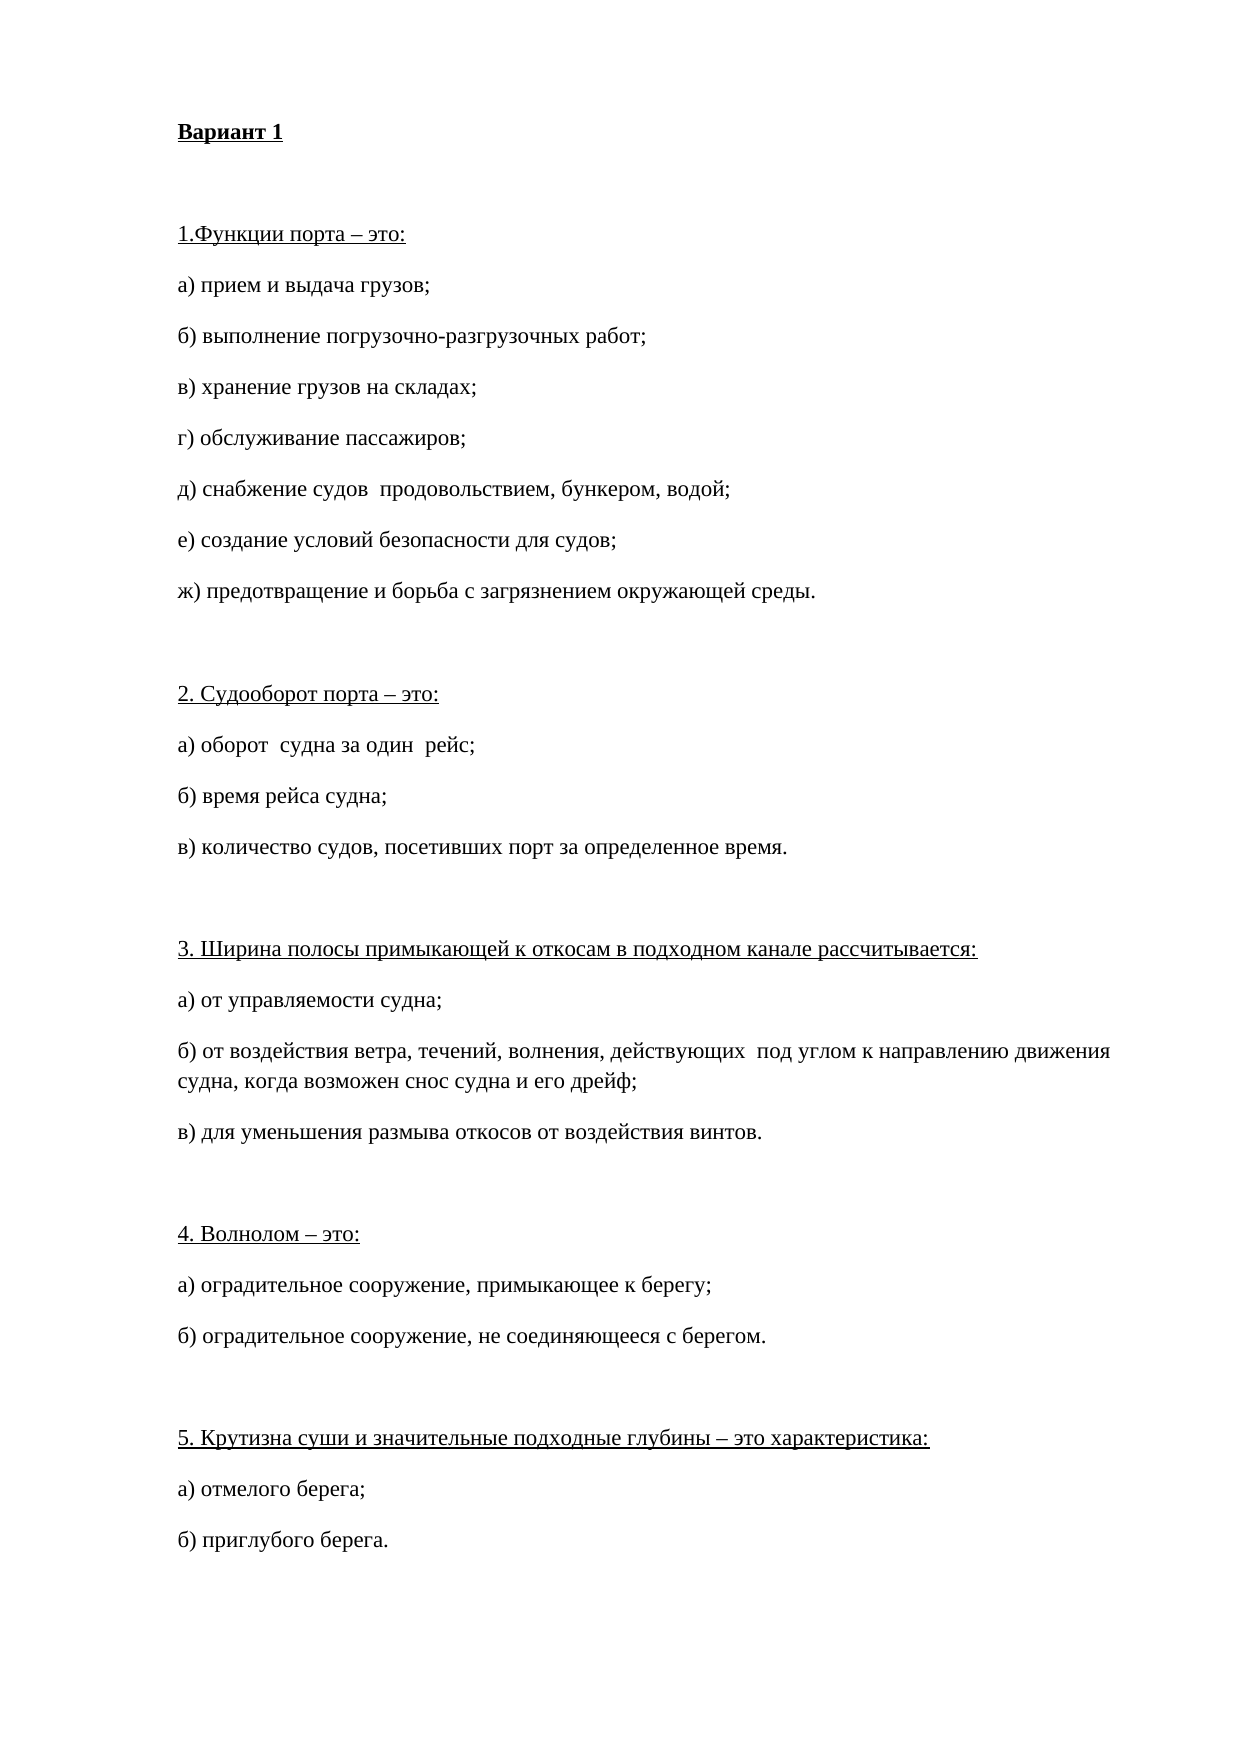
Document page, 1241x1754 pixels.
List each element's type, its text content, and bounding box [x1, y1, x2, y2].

text а) прием и выдача грузов; [177, 271, 1152, 298]
text а) оградительное сооружение, примыкающее к берегу; [177, 1271, 1152, 1298]
text д) снабжение судов продовольствием, бункером, водой; [177, 475, 1152, 502]
text е) создание условий безопасности для судов; [177, 526, 1152, 553]
text ж) предотвращение и борьба с загрязнением окружающей среды. [177, 577, 1152, 604]
text б) оградительное сооружение, не соединяющееся с берегом. [177, 1322, 1152, 1349]
text 5. Крутизна суши и значительные подходные глубины – это характеристика: [177, 1424, 1152, 1451]
text а) отмелого берега; [177, 1475, 1152, 1502]
text б) приглубого берега. [177, 1526, 1152, 1553]
text в) хранение грузов на складах; [177, 373, 1152, 400]
text 1.Функции порта – это: [177, 220, 1152, 247]
text 4. Волнолом – это: [177, 1220, 1152, 1247]
text б) выполнение погрузочно-разгрузочных работ; [177, 322, 1152, 349]
text в) количество судов, посетивших порт за определенное время. [177, 833, 1152, 859]
text Вариант 1 [177, 118, 1152, 144]
text 2. Судооборот порта – это: [177, 679, 1152, 706]
text в) для уменьшения размыва откосов от воздействия винтов. [177, 1118, 1152, 1144]
text а) оборот судна за один рейс; [177, 731, 1152, 757]
text г) обслуживание пассажиров; [177, 424, 1152, 451]
text а) от управляемости судна; [177, 986, 1152, 1012]
text б) время рейса судна; [177, 782, 1152, 808]
text б) от воздействия ветра, течений, волнения, действующих под углом к направлению движения судна, когда возможен снос судна и его дрейф; [177, 1037, 1152, 1093]
text 3. Ширина полосы примыкающей к откосам в подходном канале рассчитывается: [177, 935, 1152, 961]
